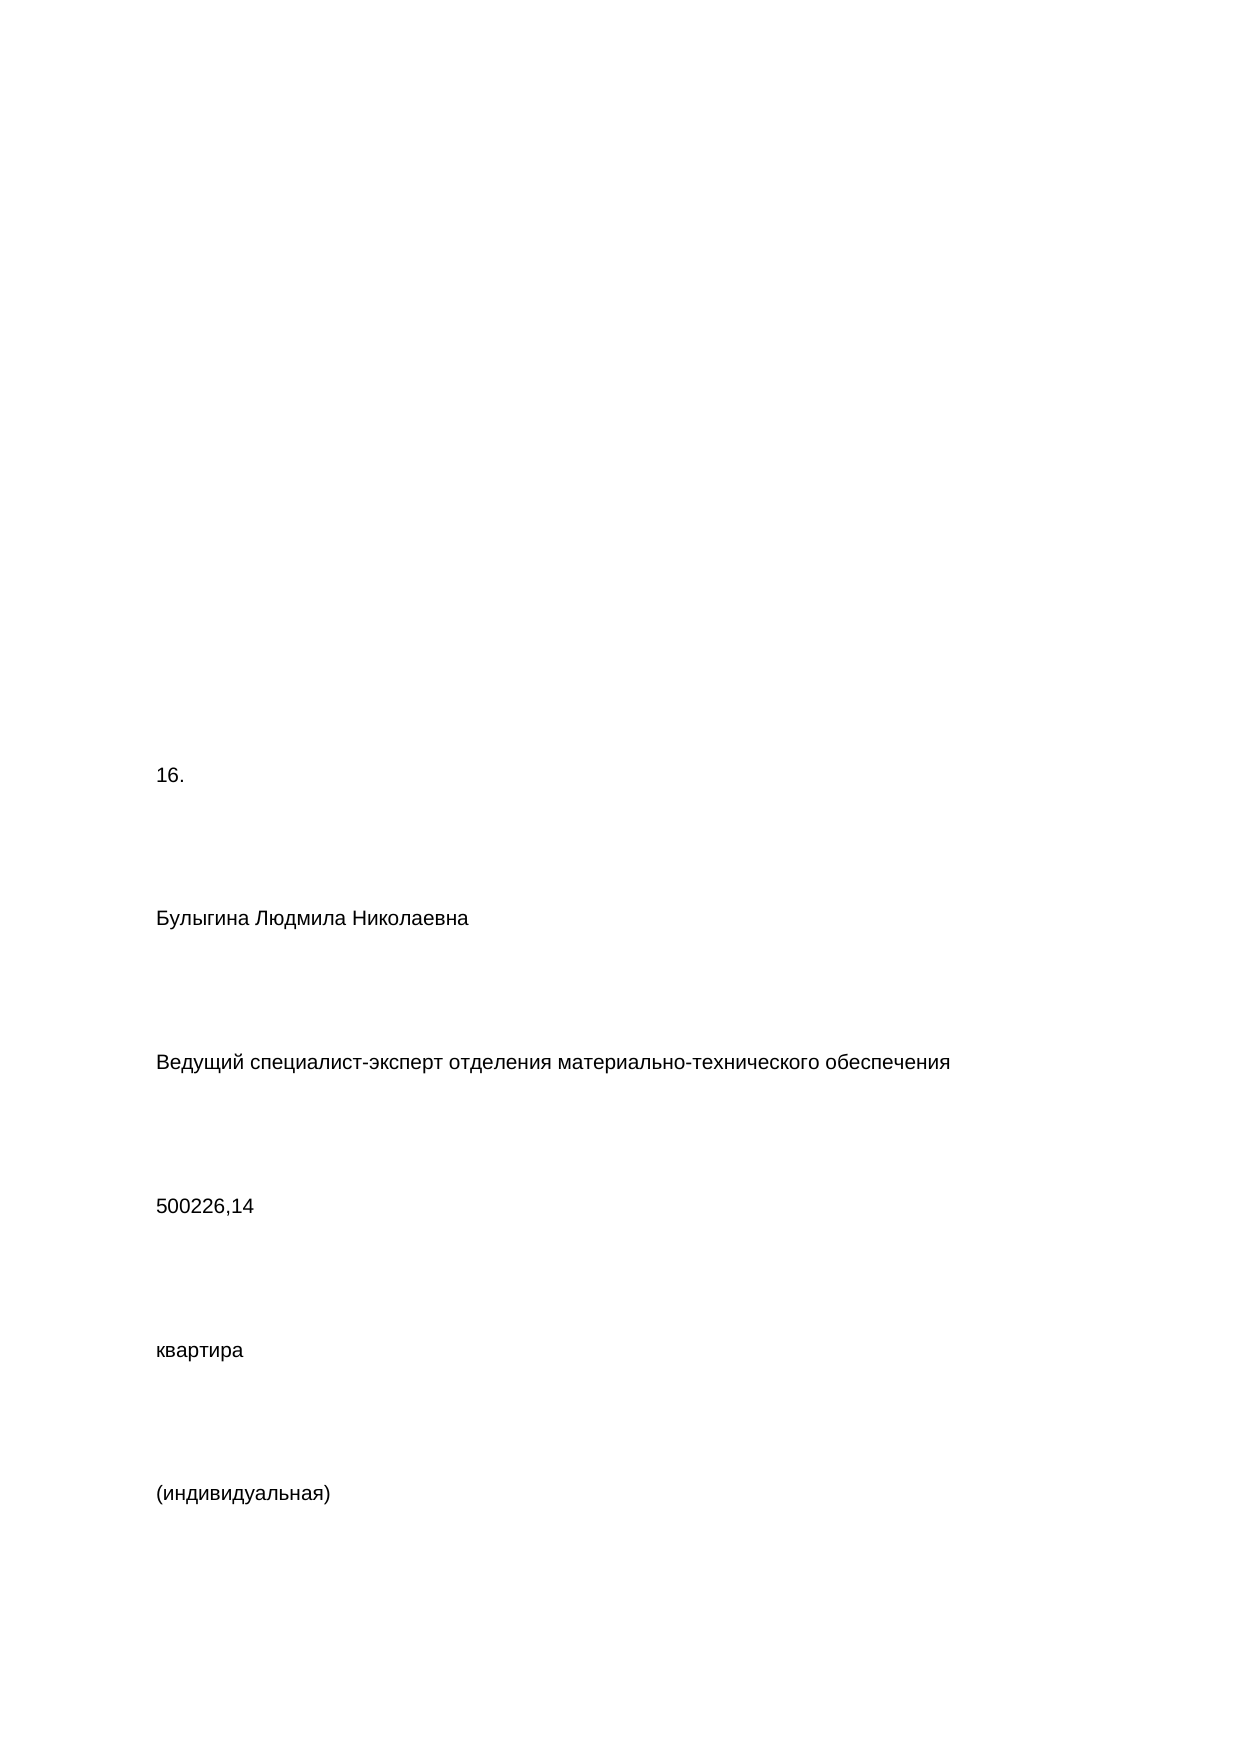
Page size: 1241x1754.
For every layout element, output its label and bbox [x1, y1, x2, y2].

table_cell [140, 150, 1078, 1577]
